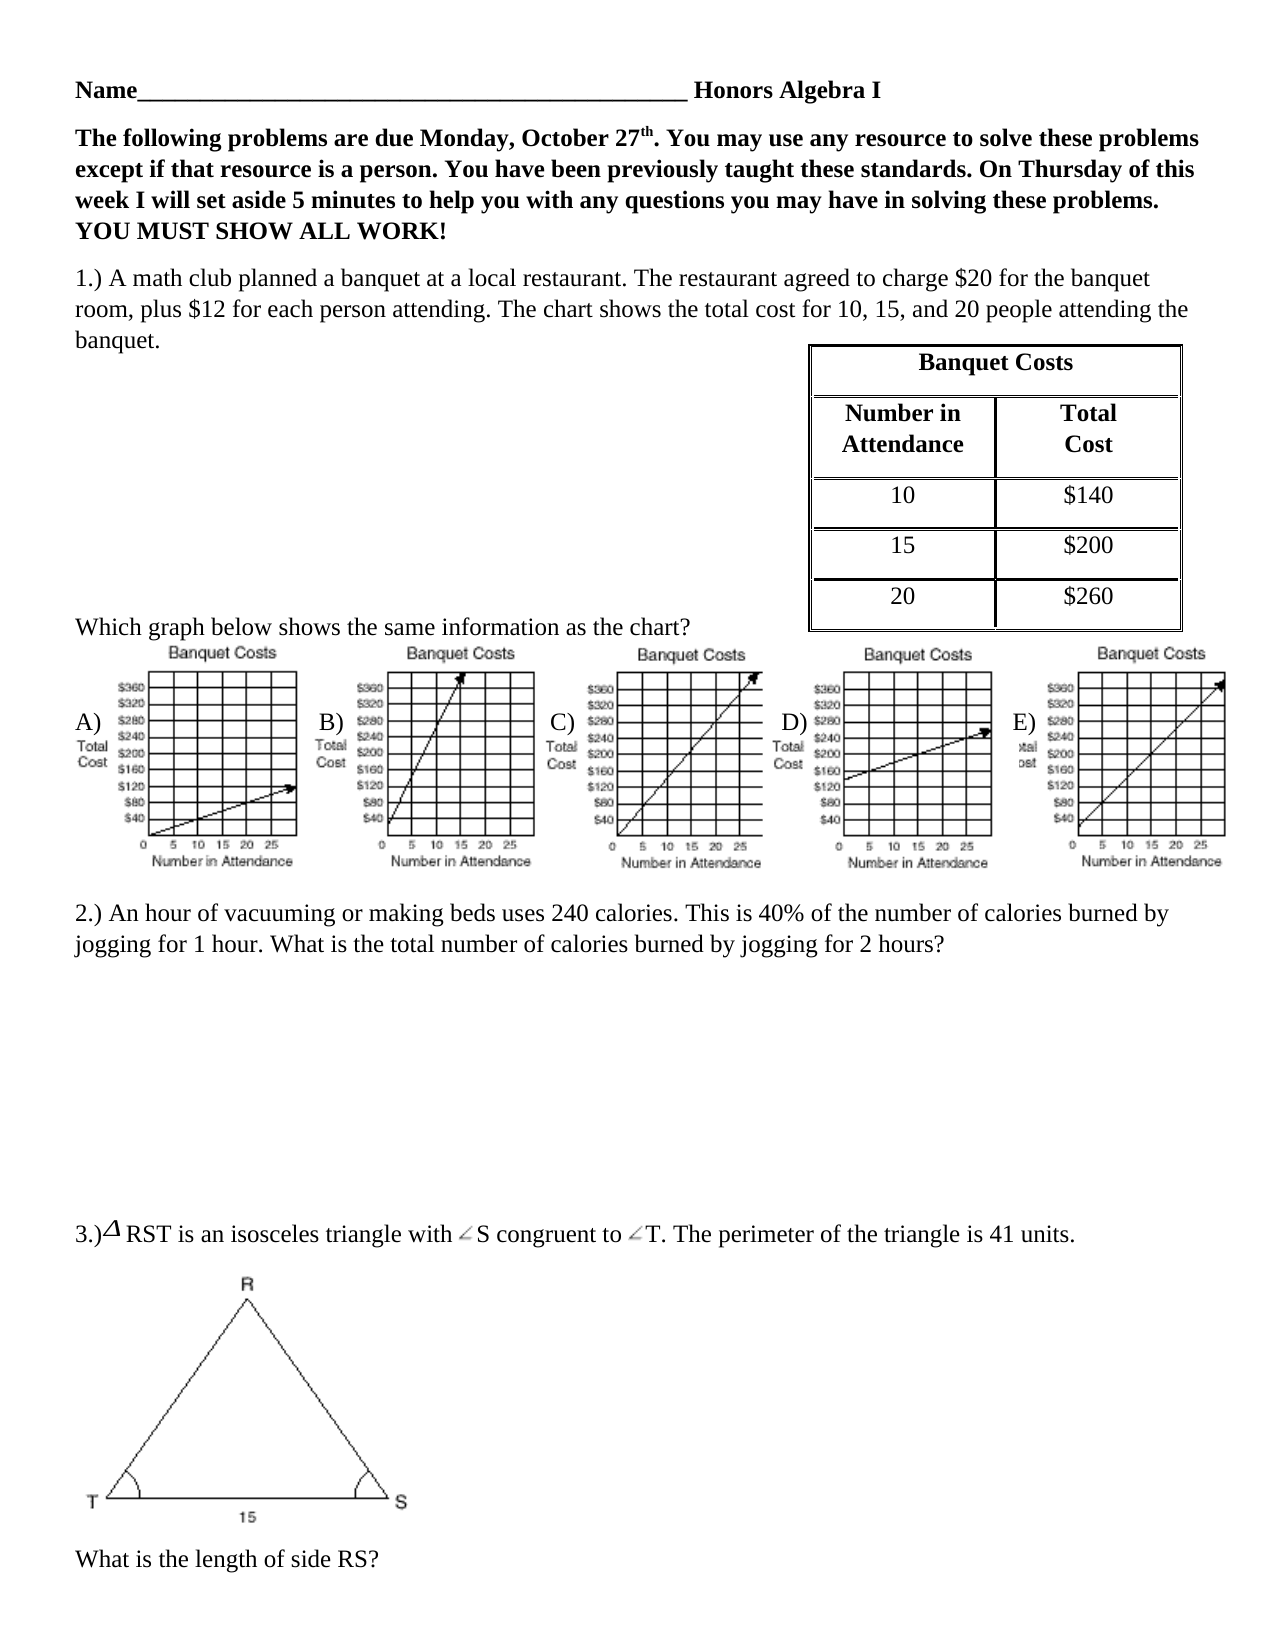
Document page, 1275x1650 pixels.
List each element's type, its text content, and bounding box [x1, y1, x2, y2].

table_cell 15 [812, 527, 994, 578]
text 1.) A math club planned a banquet at a local restaurant. The restaurant agreed to charge $20 for the banquet room, plus $12 for each person attending. The chart shows the total cost for 10, 15, and 20 people attending the banquet. [75, 263, 1200, 354]
picture [458, 1220, 476, 1242]
text 2.) An hour of vacuuming or making beds uses 240 calories. This is 40% of the number of calories burned by jogging for 1 hour. What is the total number of calories burned by jogging for 2 hours? [75, 898, 1200, 958]
picture [62, 633, 1250, 887]
text A) B) C) D) E) [75, 707, 1200, 736]
table_cell 20 [810, 578, 995, 629]
text The following problems are due Monday, October 27th. You may use any resource to solve these problems except if that resource is a person. You have been previously taught these standards. On Thursday of this week I will set aside 5 minutes to help you with any questions you may have in solving these problems. YOU MUST SHOW ALL WORK! [75, 123, 1200, 244]
table_cell 10 [812, 476, 994, 527]
text What is the length of side RS? [75, 1544, 1200, 1573]
picture [628, 1220, 646, 1242]
text Which graph below shows the same information as the chart? [75, 612, 1200, 641]
table_header Banquet Costs [812, 347, 1180, 395]
table_cell Total Cost [995, 395, 1181, 476]
table_cell $140 [997, 476, 1180, 527]
table_cell $260 [995, 578, 1181, 629]
table_cell $200 [997, 527, 1180, 578]
table_cell Number in Attendance [810, 395, 995, 476]
text 3.)RST is an isosceles triangle with S congruent to T. The perimeter of the triangle is 41 units. [75, 1215, 1200, 1247]
text Name____________________________________________ Honors Algebra I [75, 75, 1200, 104]
picture [75, 1266, 419, 1526]
